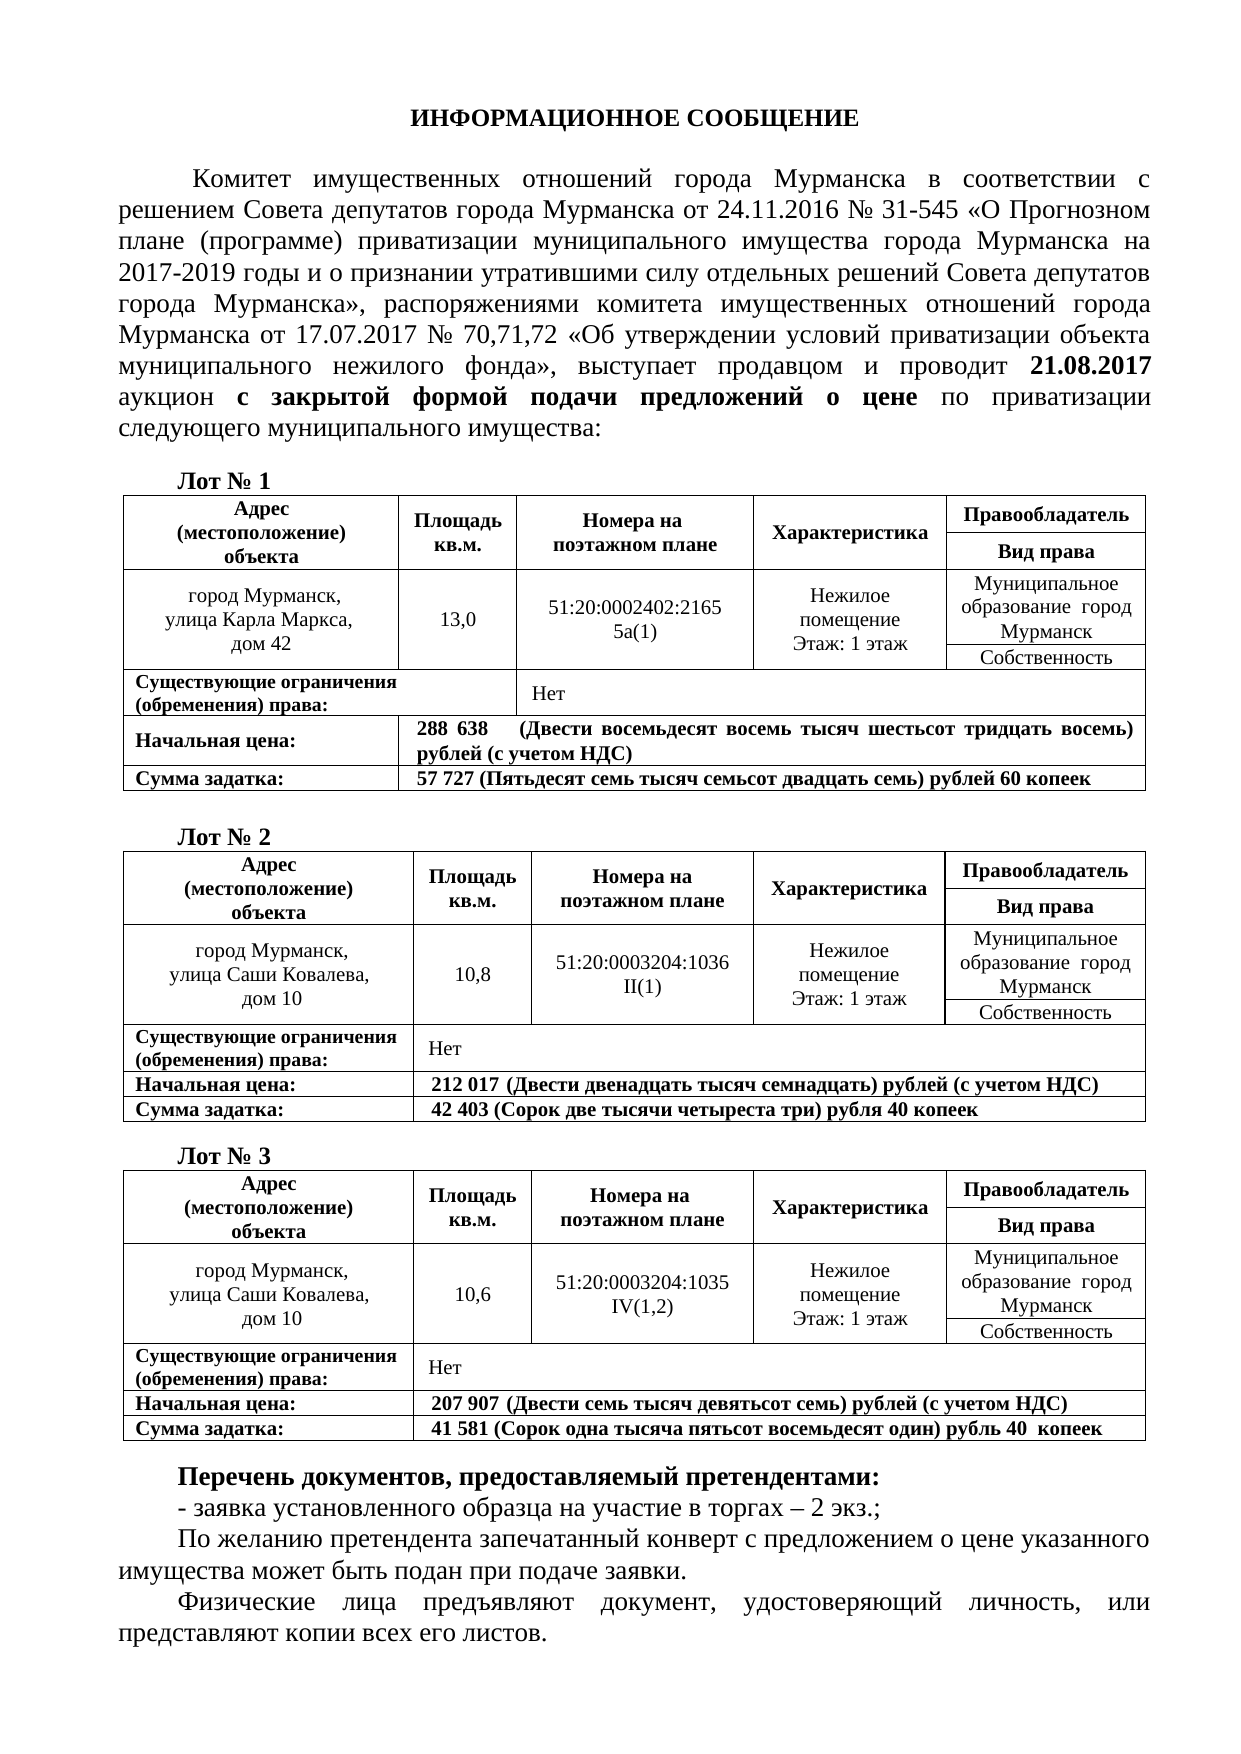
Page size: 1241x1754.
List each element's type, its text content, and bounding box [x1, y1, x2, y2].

table_cell 10,6 [414, 1244, 531, 1343]
table_header Правообладатель [946, 852, 1145, 888]
text Комитет имущественных отношений города Мурманска в соответствии с решением Совета депутатов города Мурманска от 24.11.2016 № 31-545 «О Прогнозном плане (программе) приватизации муниципального имущества города Мурманска на 2017-2019 годы и о признании утратившими силу отдельных решений Совета депутатов города Мурманска», распоряжениями комитета имущественных отношений города Мурманска от 17.07.2017 № 70,71,72 «Об утверждении условий приватизации объекта муниципального нежилого фонда», выступает продавцом и проводит 21.08.2017 аукцион с закрытой формой подачи предложений о цене по приватизации следующего муниципального имущества: [118, 162, 1152, 442]
table_header Номера на поэтажном плане [532, 852, 753, 924]
table_cell Нет [414, 1025, 1145, 1071]
table_cell город Мурманск, улица Карла Маркса, дом 42 [124, 570, 398, 669]
table_cell город Мурманск, улица Саши Ковалева, дом 10 [124, 1244, 413, 1343]
table_cell 288 638 (Двести восемьдесят восемь тысяч шестьсот тридцать восемь) рублей (с учетом НДС) [399, 716, 1145, 764]
table_cell Нежилое помещение Этаж: 1 этаж [754, 1244, 946, 1343]
table_header Номера на поэтажном плане [532, 1171, 753, 1243]
table_cell 57 727 (Пятьдесят семь тысяч семьсот двадцать семь) рублей 60 копеек [399, 766, 1145, 789]
text ИНФОРМАЦИОННОЕ СООБЩЕНИЕ [118, 103, 1152, 132]
table_cell 207 907 (Двести семь тысяч девятьсот семь) рублей (с учетом НДС) [414, 1391, 1145, 1415]
table_cell 41 581 (Сорок одна тысяча пятьсот восемьдесят один) рубль 40 копеек [414, 1416, 1145, 1440]
text По желанию претендента запечатанный конверт с предложением о цене указанного имущества может быть подан при подаче заявки. [118, 1523, 1152, 1585]
table_header Площадь кв.м. [414, 1171, 531, 1243]
table_cell Нежилое помещение Этаж: 1 этаж [754, 570, 946, 669]
table_header Правообладатель [947, 496, 1145, 532]
text - заявка установленного образца на участие в торгах – 2 экз.; [118, 1491, 1152, 1523]
table_cell Сумма задатка: [124, 1097, 413, 1121]
table_cell Муниципальное образование город Мурманск [946, 925, 1145, 999]
table_cell Нет [414, 1344, 1145, 1390]
table_header Адрес (местоположение) объекта [124, 1171, 413, 1243]
text Лот № 1 [118, 466, 1152, 495]
table_cell 51:20:0003204:1036 II(1) [532, 925, 753, 1024]
table_cell Нежилое помещение Этаж: 1 этаж [754, 925, 944, 1024]
table_cell город Мурманск, улица Саши Ковалева, дом 10 [124, 925, 413, 1024]
table_header Адрес (местоположение) объекта [124, 496, 398, 568]
table_cell Существующие ограничения (обременения) права: [124, 670, 516, 715]
table_cell Существующие ограничения (обременения) права: [124, 1025, 413, 1071]
table_cell Муниципальное образование город Мурманск [947, 570, 1145, 643]
table_header Правообладатель [947, 1171, 1145, 1207]
table_cell Сумма задатка: [124, 766, 398, 789]
text Перечень документов, предоставляемый претендентами: [118, 1460, 1152, 1491]
table_cell Начальная цена: [124, 1072, 413, 1096]
table_cell Существующие ограничения (обременения) права: [124, 1344, 413, 1390]
table_header Характеристика [754, 852, 944, 924]
table_cell Начальная цена: [124, 716, 398, 764]
text Физические лица предъявляют документ, удостоверяющий личность, или представляют копии всех его листов. [118, 1585, 1152, 1647]
text Лот № 2 [118, 822, 1152, 851]
table_cell Собственность [946, 1000, 1145, 1024]
text Лот № 3 [118, 1141, 1152, 1170]
table_cell 42 403 (Сорок две тысячи четыреста три) рубля 40 копеек [414, 1097, 1145, 1121]
table_cell Вид права [947, 533, 1145, 568]
table_cell 51:20:0002402:2165 5а(1) [517, 570, 753, 669]
table_cell Собственность [947, 645, 1145, 669]
table_cell 10,8 [414, 925, 531, 1024]
table_cell 51:20:0003204:1035 IV(1,2) [532, 1244, 753, 1343]
table_cell Собственность [947, 1319, 1145, 1343]
table_cell 13,0 [399, 570, 516, 669]
table_header Площадь кв.м. [414, 852, 531, 924]
table_cell Муниципальное образование город Мурманск [947, 1244, 1145, 1318]
table_cell Вид права [946, 889, 1145, 924]
table_header Адрес (местоположение) объекта [124, 852, 413, 924]
table_cell 212 017 (Двести двенадцать тысяч семнадцать) рублей (с учетом НДС) [414, 1072, 1145, 1096]
table_cell Начальная цена: [124, 1391, 413, 1415]
table_cell Нет [517, 670, 1145, 715]
table_cell Вид права [947, 1208, 1145, 1243]
table_header Характеристика [754, 1171, 946, 1243]
table_header Характеристика [754, 496, 946, 568]
table_header Площадь кв.м. [399, 496, 516, 568]
table_header Номера на поэтажном плане [517, 496, 753, 568]
table_cell Сумма задатка: [124, 1416, 413, 1440]
